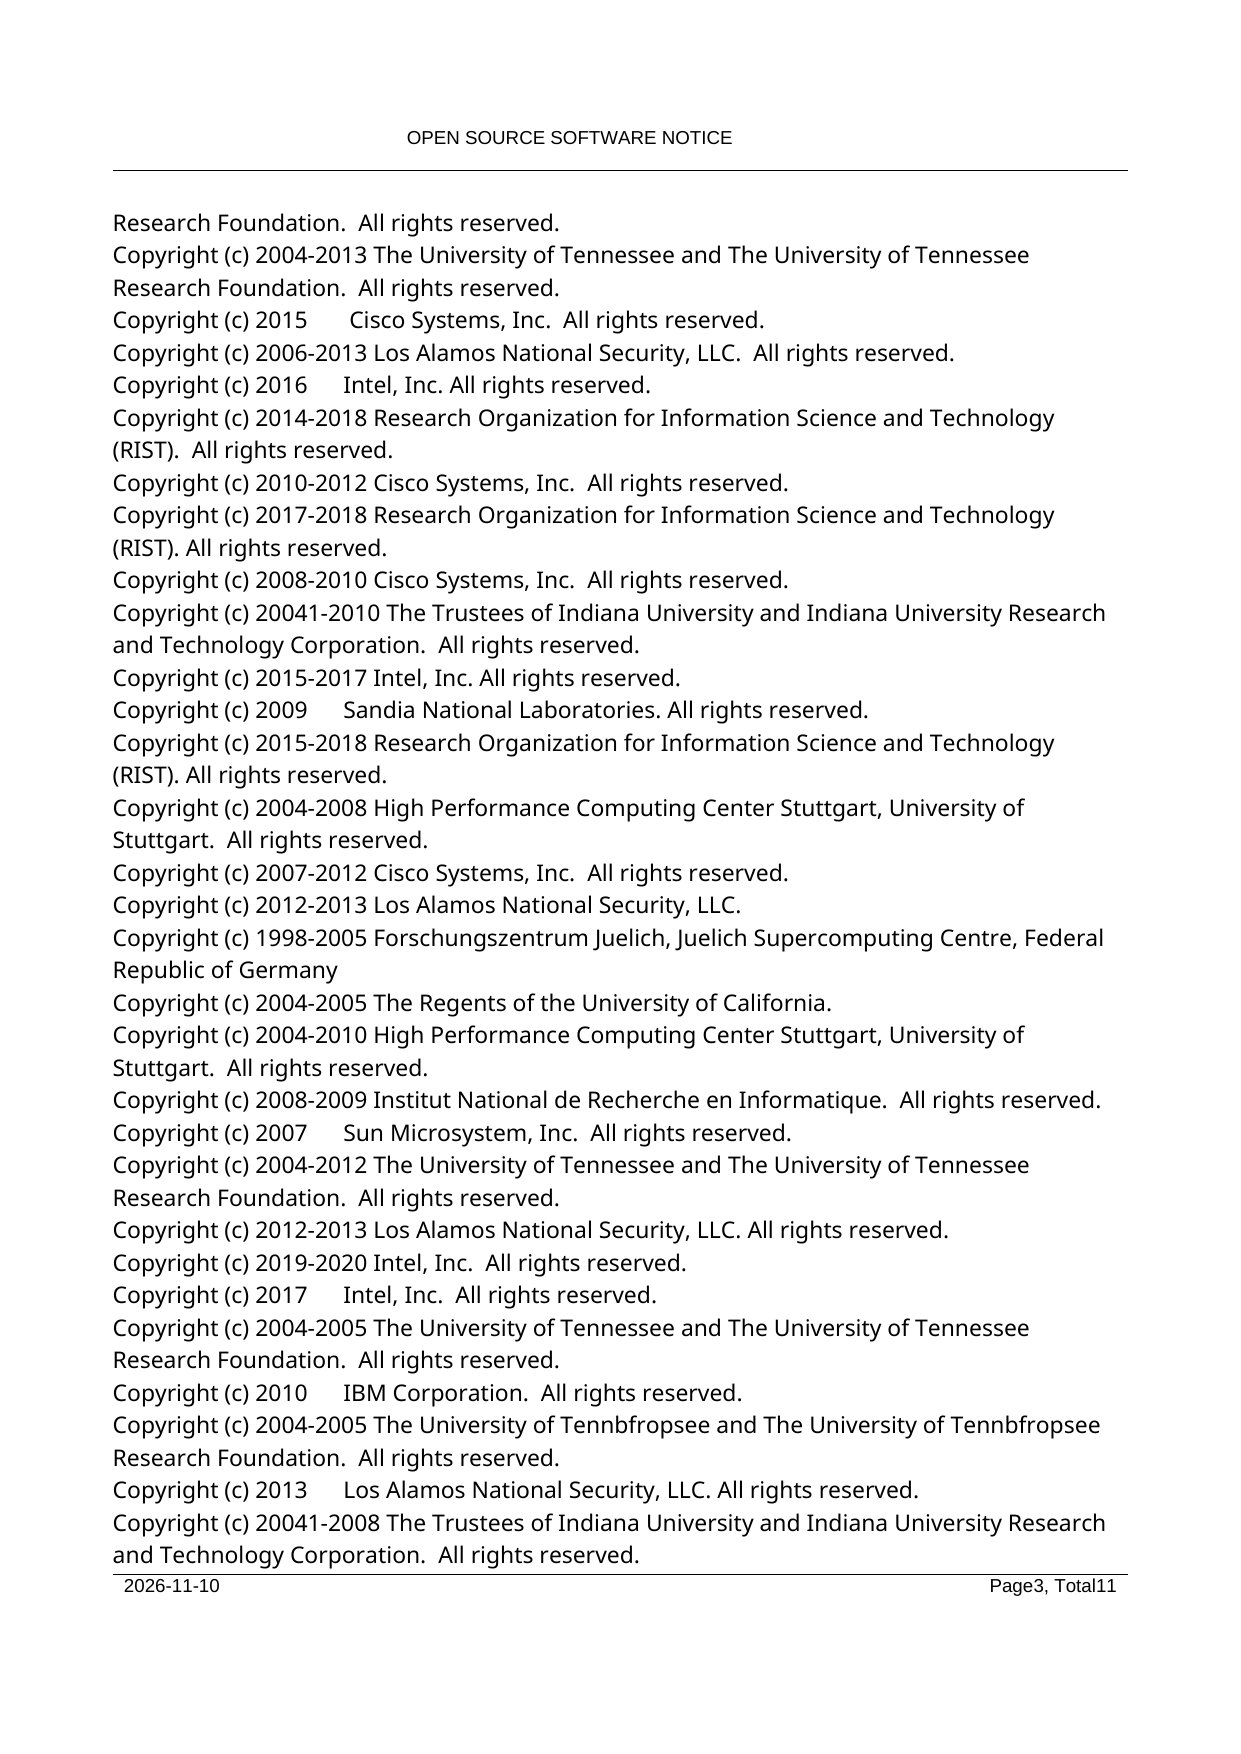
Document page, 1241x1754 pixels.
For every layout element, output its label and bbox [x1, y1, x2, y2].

text [112, 206, 1128, 1571]
